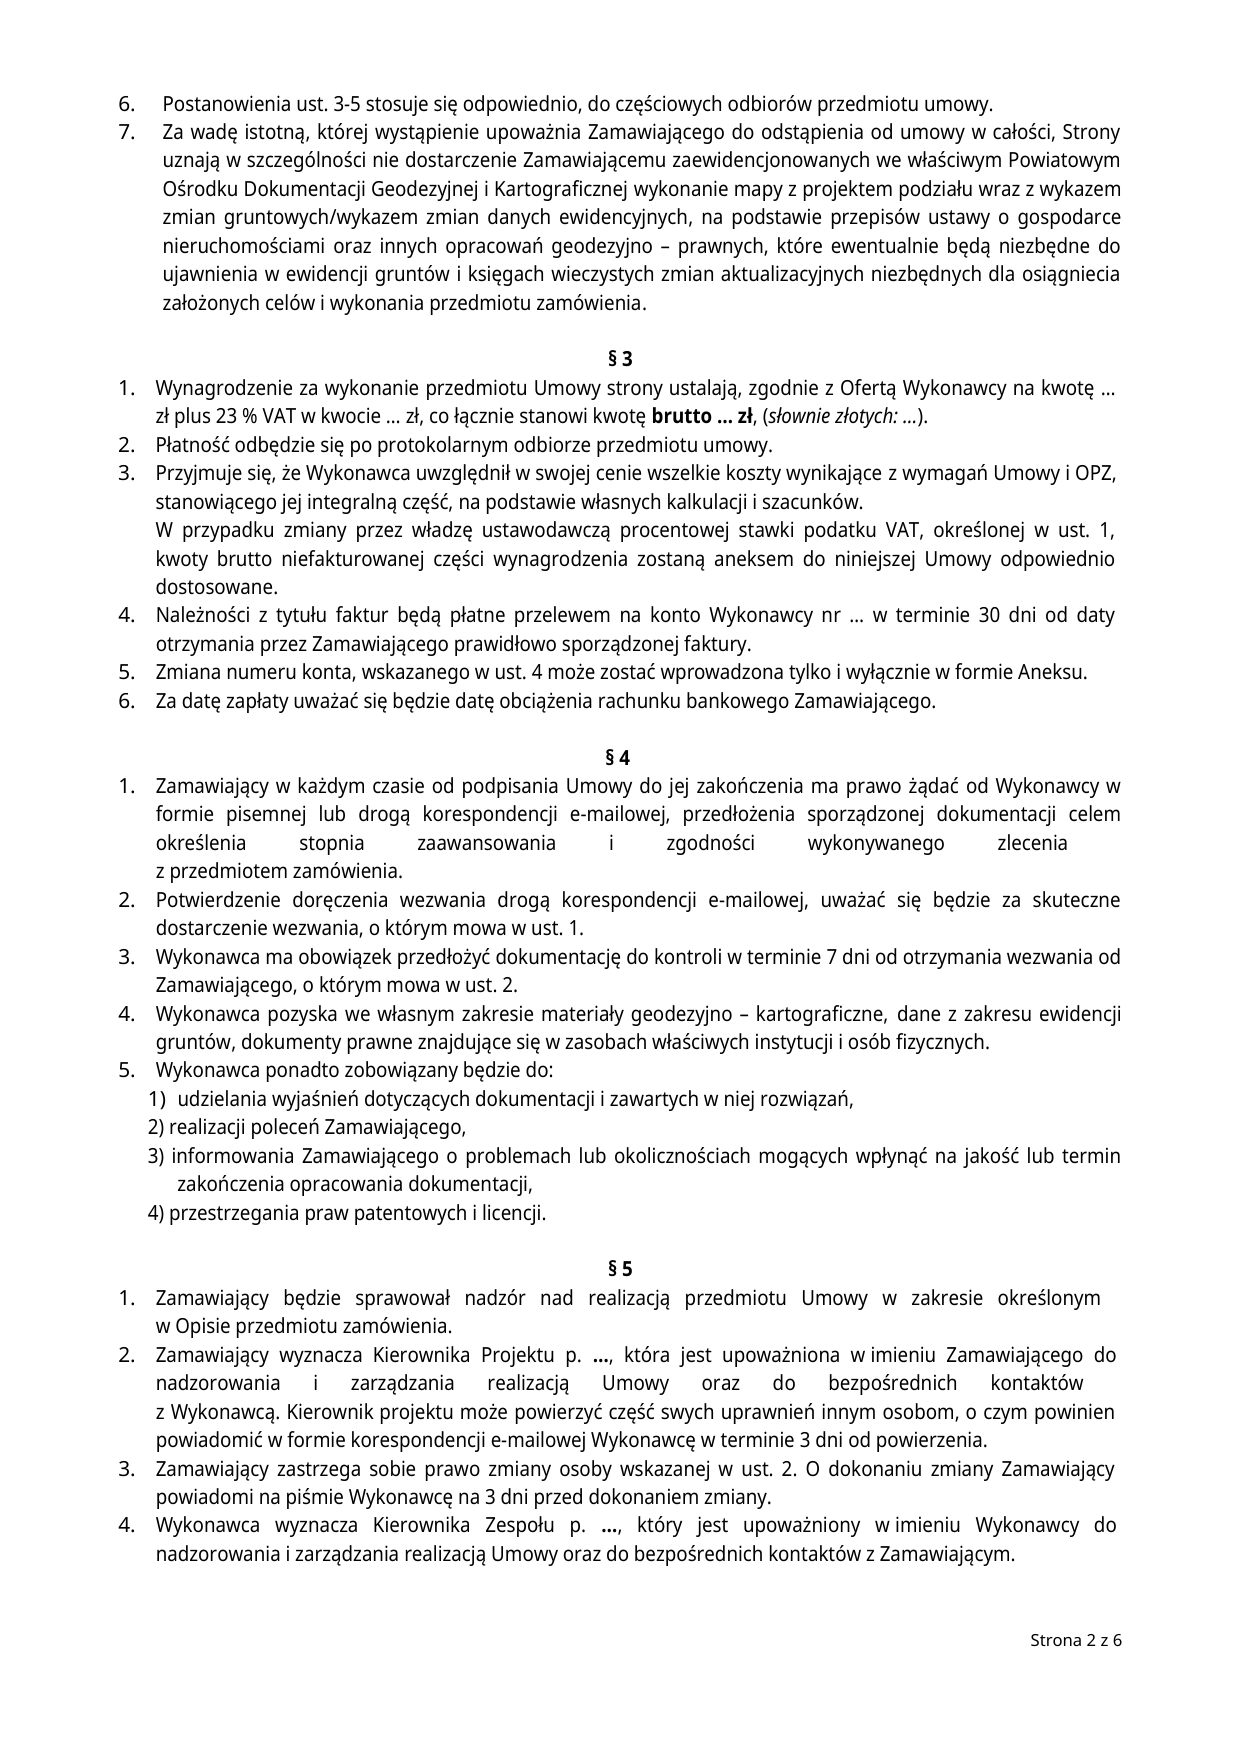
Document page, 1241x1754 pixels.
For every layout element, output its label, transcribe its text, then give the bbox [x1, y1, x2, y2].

list Zamawiający będzie sprawował nadzór nad realizacją przedmiotu Umowy w zakresie określonym w Opisie przedmiotu zamówienia. [118, 1283, 1117, 1340]
list Wykonawca ponadto zobowiązany będzie do: [118, 1056, 1122, 1084]
text § 3 [118, 344, 1122, 373]
text § 4 [118, 743, 1117, 771]
list Zamawiający zastrzega sobie prawo zmiany osoby wskazanej w ust. 2. O dokonaniu zmiany Zamawiający powiadomi na piśmie Wykonawcę na 3 dni przed dokonaniem zmiany. [118, 1454, 1117, 1511]
list Należności z tytułu faktur będą płatne przelewem na konto Wykonawcy nr … w terminie 30 dni od daty otrzymania przez Zamawiającego prawidłowo sporządzonej faktury. [118, 601, 1117, 657]
list Za datę zapłaty uważać się będzie datę obciążenia rachunku bankowego Zamawiającego. [118, 686, 1117, 714]
text § 5 [118, 1254, 1122, 1283]
list Zmiana numeru konta, wskazanego w ust. 4 może zostać wprowadzona tylko i wyłącznie w formie Aneksu. [118, 657, 1117, 686]
list Wykonawca pozyska we własnym zakresie materiały geodezyjno – kartograficzne, dane z zakresu ewidencji gruntów, dokumenty prawne znajdujące się w zasobach właściwych instytucji i osób fizycznych. [118, 999, 1122, 1056]
list Postanowienia ust. 3-5 stosuje się odpowiednio, do częściowych odbiorów przedmiotu umowy. [118, 89, 1122, 117]
text 4) przestrzegania praw patentowych i licencji. [148, 1198, 1122, 1226]
list Wykonawca wyznacza Kierownika Zespołu p. …, który jest upoważniony w imieniu Wykonawcy do nadzorowania i zarządzania realizacją Umowy oraz do bezpośrednich kontaktów z Zamawiającym. [118, 1511, 1117, 1567]
list Wykonawca ma obowiązek przedłożyć dokumentację do kontroli w terminie 7 dni od otrzymania wezwania od Zamawiającego, o którym mowa w ust. 2. [118, 942, 1122, 999]
list udzielania wyjaśnień dotyczących dokumentacji i zawartych w niej rozwiązań, [148, 1084, 1122, 1112]
list Potwierdzenie doręczenia wezwania drogą korespondencji e-mailowej, uważać się będzie za skuteczne dostarczenie wezwania, o którym mowa w ust. 1. [118, 885, 1122, 942]
list Za wadę istotną, której wystąpienie upoważnia Zamawiającego do odstąpienia od umowy w całości, Strony uznają w szczególności nie dostarczenie Zamawiającemu zaewidencjonowanych we właściwym Powiatowym Ośrodku Dokumentacji Geodezyjnej i Kartograficznej wykonanie mapy z projektem podziału wraz z wykazem zmian gruntowych/wykazem zmian danych ewidencyjnych, na podstawie przepisów ustawy o gospodarce nieruchomościami oraz innych opracowań geodezyjno – prawnych, które ewentualnie będą niezbędne do ujawnienia w ewidencji gruntów i księgach wieczystych zmian aktualizacyjnych niezbędnych dla osiągniecia założonych celów i wykonania przedmiotu zamówienia. [118, 117, 1122, 316]
text 2) realizacji poleceń Zamawiającego, [148, 1112, 1122, 1141]
text W przypadku zmiany przez władzę ustawodawczą procentowej stawki podatku VAT, określonej w ust. 1, kwoty brutto niefakturowanej części wynagrodzenia zostaną aneksem do niniejszej Umowy odpowiednio dostosowane. [155, 515, 1117, 601]
list Płatność odbędzie się po protokolarnym odbiorze przedmiotu umowy. [118, 430, 1117, 458]
text 3) informowania Zamawiającego o problemach lub okolicznościach mogących wpłynąć na jakość lub termin zakończenia opracowania dokumentacji, [148, 1141, 1122, 1198]
list Przyjmuje się, że Wykonawca uwzględnił w swojej cenie wszelkie koszty wynikające z wymagań Umowy i OPZ, stanowiącego jej integralną część, na podstawie własnych kalkulacji i szacunków. [118, 458, 1117, 515]
list Zamawiający wyznacza Kierownika Projektu p. …, która jest upoważniona w imieniu Zamawiającego do nadzorowania i zarządzania realizacją Umowy oraz do bezpośrednich kontaktów z Wykonawcą. Kierownik projektu może powierzyć część swych uprawnień innym osobom, o czym powinien powiadomić w formie korespondencji e-mailowej Wykonawcę w terminie 3 dni od powierzenia. [118, 1340, 1117, 1454]
list Zamawiający w każdym czasie od podpisania Umowy do jej zakończenia ma prawo żądać od Wykonawcy w formie pisemnej lub drogą korespondencji e-mailowej, przedłożenia sporządzonej dokumentacji celem określenia stopnia zaawansowania i zgodności wykonywanego zlecenia z przedmiotem zamówienia. [118, 771, 1122, 885]
list Wynagrodzenie za wykonanie przedmiotu Umowy strony ustalają, zgodnie z Ofertą Wykonawcy na kwotę … zł plus 23 % VAT w kwocie … zł, co łącznie stanowi kwotę brutto … zł, (słownie złotych: …). [118, 373, 1117, 430]
